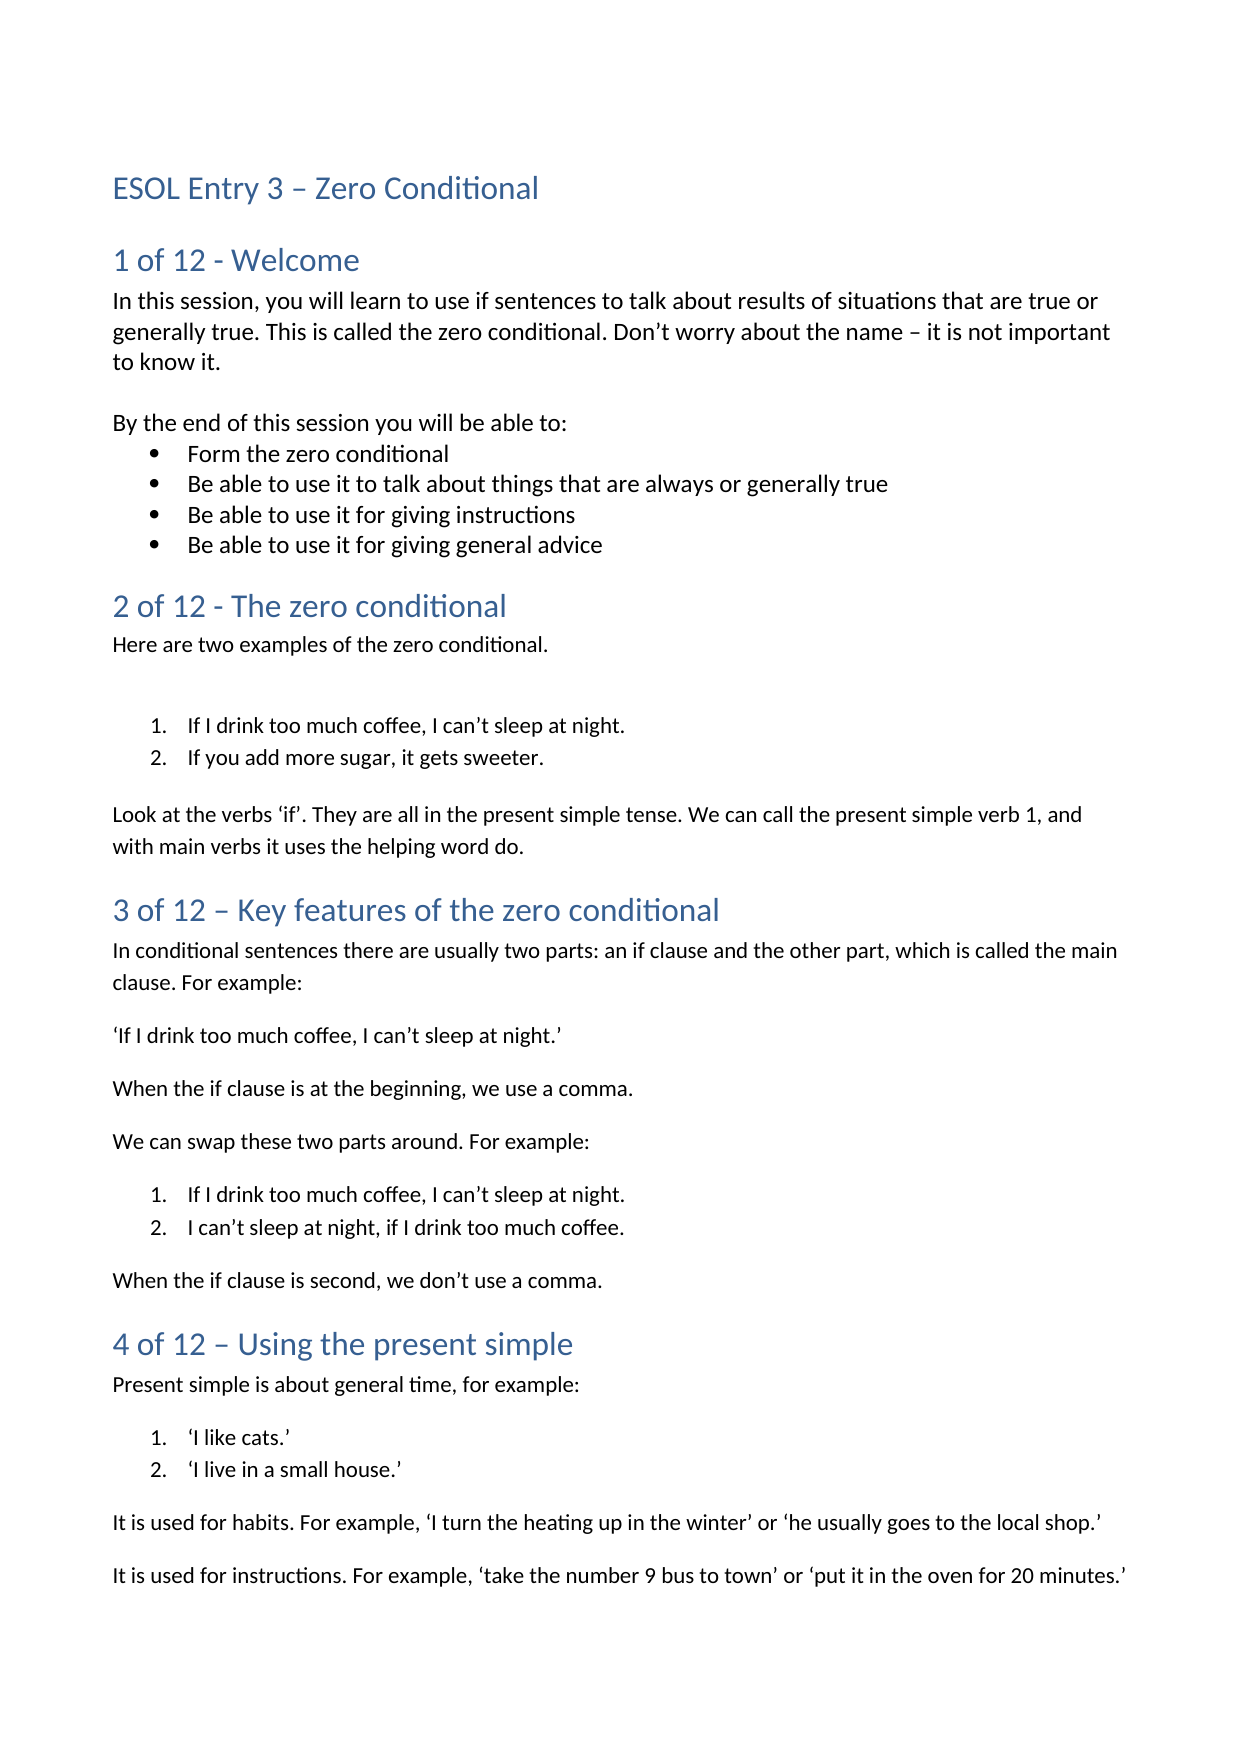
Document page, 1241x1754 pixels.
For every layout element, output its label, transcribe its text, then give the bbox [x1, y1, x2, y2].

subtitle 2 of 12 - The zero conditional Here are two examples of the zero conditional. [112, 585, 1128, 705]
subtitle Look at the verbs ‘if’. They are all in the present simple tense. We can call the present simple verb 1, and with main verbs it uses the helping word do. [112, 800, 1128, 860]
list I can’t sleep at night, if I drink too much coffee. [150, 1213, 1128, 1241]
text We can swap these two parts around. For example: [112, 1127, 1128, 1156]
list Be able to use it to talk about things that are always or generally true [150, 468, 1128, 499]
subtitle 3 of 12 – Key features of the zero conditional [112, 889, 1128, 930]
subtitle 4 of 12 – Using the present simple [112, 1323, 1128, 1364]
text ‘If I drink too much coffee, I can’t sleep at night.’ [112, 1021, 1128, 1049]
list Be able to use it for giving instructions [150, 499, 1128, 529]
text In this session, you will learn to use if sentences to talk about results of situations that are true or generally true. This is called the zero conditional. Don’t worry about the name – it is not important to know it. [112, 285, 1128, 377]
list If I drink too much coffee, I can’t sleep at night. [150, 1181, 1128, 1208]
list If you add more sugar, it gets sweeter. [150, 743, 1128, 771]
text When the if clause is second, we don’t use a comma. [112, 1266, 1128, 1294]
list ‘I live in a small house.’ [150, 1455, 1128, 1483]
subtitle ESOL Entry 3 – Zero Conditional [112, 167, 1128, 207]
text It is used for habits. For example, ‘I turn the heating up in the winter’ or ‘he usually goes to the local shop.’ [112, 1508, 1128, 1536]
list If I drink too much coffee, I can’t sleep at night. [150, 711, 1128, 739]
list Be able to use it for giving general advice [150, 529, 1128, 560]
subtitle 1 of 12 - Welcome [112, 238, 1128, 279]
text In conditional sentences there are usually two parts: an if clause and the other part, which is called the main clause. For example: [112, 936, 1128, 996]
list ‘I like cats.’ [150, 1423, 1128, 1451]
text It is used for instructions. For example, ‘take the number 9 bus to town’ or ‘put it in the oven for 20 minutes.’ [112, 1561, 1128, 1589]
list Form the zero conditional [150, 438, 1128, 468]
text When the if clause is at the beginning, we use a comma. [112, 1074, 1128, 1102]
text Present simple is about general time, for example: [112, 1370, 1128, 1398]
text By the end of this session you will be able to: [112, 407, 1128, 438]
